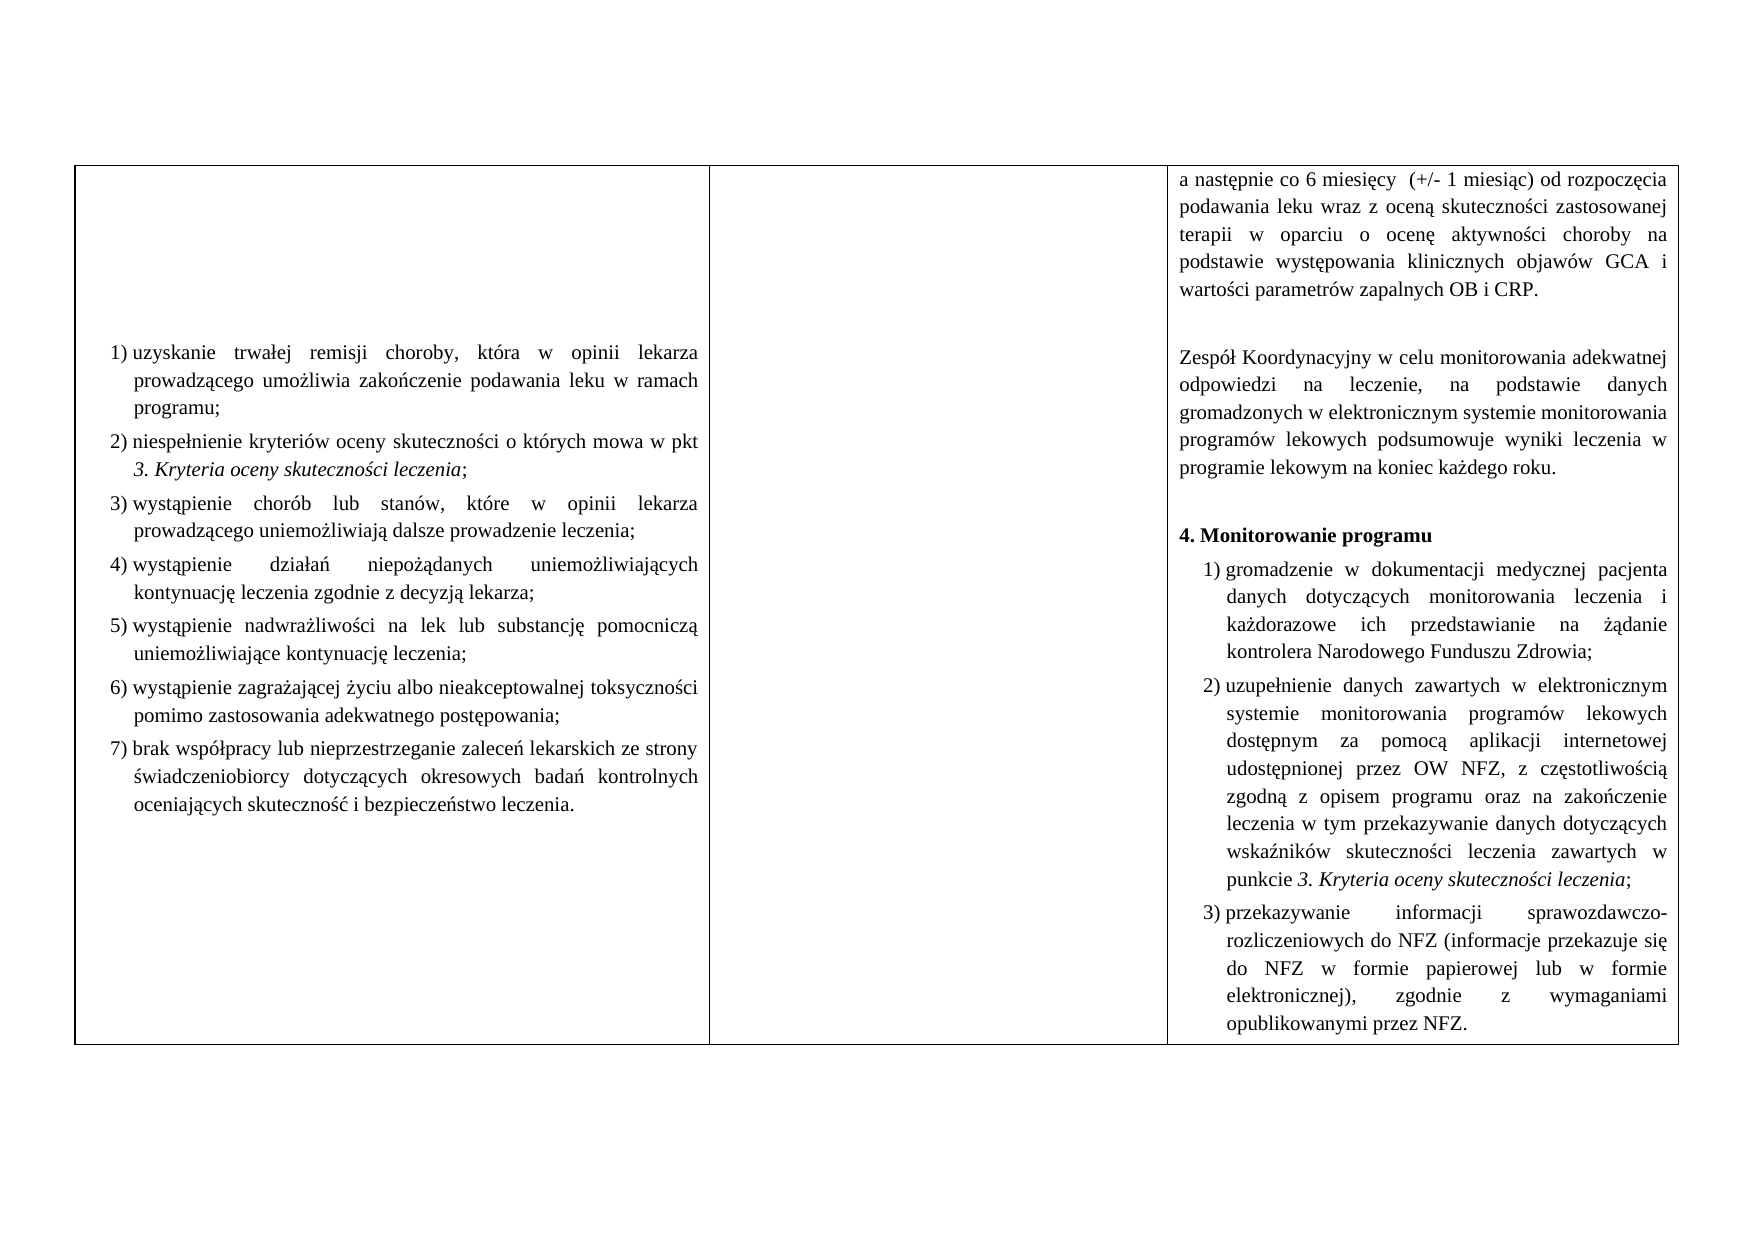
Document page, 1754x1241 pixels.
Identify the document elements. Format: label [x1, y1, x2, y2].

table_cell [710, 166, 1167, 1044]
table_cell [1168, 166, 1678, 1044]
table_cell [76, 166, 709, 1044]
